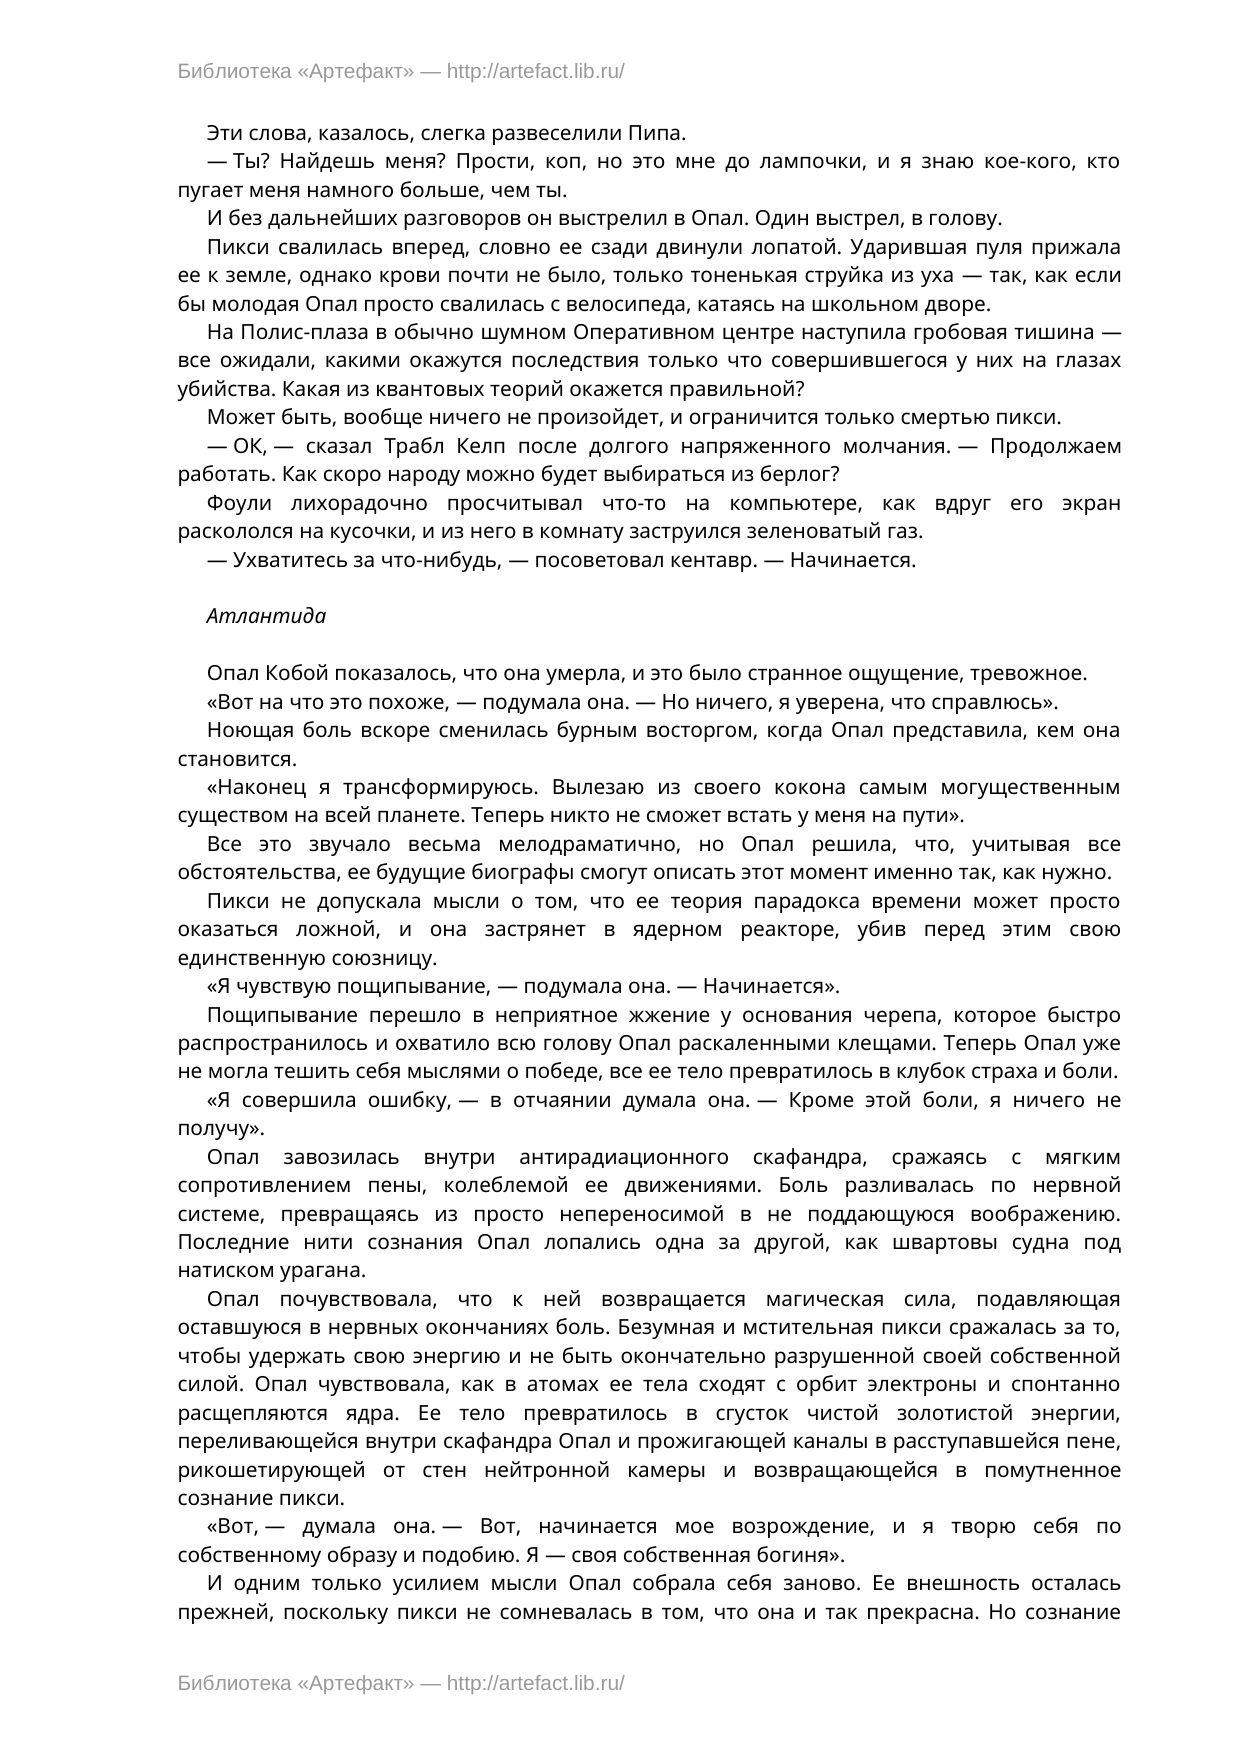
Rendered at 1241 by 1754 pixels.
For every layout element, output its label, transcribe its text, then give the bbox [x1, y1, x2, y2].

text «Вот, — думала она. — Вот, начинается мое возрождение, и я творю себя по собственному образу и подобию. Я — своя собственная богиня». [177, 1512, 1122, 1568]
text Пикси не допускала мысли о том, что ее теория парадокса времени может просто оказаться ложной, и она застрянет в ядерном реакторе, убив перед этим свою единственную союзницу. [177, 886, 1122, 971]
text Пощипывание перешло в неприятное жжение у основания черепа, которое быстро распространилось и охватило всю голову Опал раскаленными клещами. Теперь Опал уже не могла тешить себя мыслями о победе, все ее тело превратилось в клубок страха и боли. [177, 1000, 1122, 1085]
text Пикси свалилась вперед, словно ее сзади двинули лопатой. Ударившая пуля прижала ее к земле, однако крови почти не было, только тоненькая струйка из уха — так, как если бы молодая Опал просто свалилась с велосипеда, катаясь на школьном дворе. [177, 232, 1122, 317]
text Опал Кобой показалось, что она умерла, и это было странное ощущение, тревожное. [177, 658, 1122, 687]
text «Наконец я трансформируюсь. Вылезаю из своего кокона самым могущественным существом на всей планете. Теперь никто не сможет встать у меня на пути». [177, 772, 1122, 829]
text Эти слова, казалось, слегка развеселили Пипа. [177, 118, 1122, 147]
text — Ухватитесь за что-нибудь, — посоветовал кентавр. — Начинается. [177, 545, 1122, 573]
text «Я чувствую пощипывание, — подумала она. — Начинается». [177, 971, 1122, 1000]
text Фоули лихорадочно просчитывал что-то на компьютере, как вдруг его экран раскололся на кусочки, и из него в комнату заструился зеленоватый газ. [177, 488, 1122, 545]
text «Я совершила ошибку, — в отчаянии думала она. — Кроме этой боли, я ничего не получу». [177, 1085, 1122, 1142]
text Все это звучало весьма мелодраматично, но Опал решила, что, учитывая все обстоятельства, ее будущие биографы смогут описать этот момент именно так, как нужно. [177, 829, 1122, 886]
text Ноющая боль вскоре сменилась бурным восторгом, когда Опал представила, кем она становится. [177, 715, 1122, 772]
text На Полис-плаза в обычно шумном Оперативном центре наступила гробовая тишина — все ожидали, какими окажутся последствия только что совершившегося у них на глазах убийства. Какая из квантовых теорий окажется правильной? [177, 317, 1122, 402]
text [177, 1568, 1122, 1625]
text «Вот на что это похоже, — подумала она. — Но ничего, я уверена, что справлюсь». [177, 687, 1122, 715]
text Может быть, вообще ничего не произойдет, и ограничится только смертью пикси. [177, 402, 1122, 431]
text Опал завозилась внутри антирадиационного скафандра, сражаясь с мягким сопротивлением пены, колеблемой ее движениями. Боль разливалась по нервной системе, превращаясь из просто непереносимой в не поддающуюся воображению. Последние нити сознания Опал лопались одна за другой, как швартовы судна под натиском урагана. [177, 1142, 1122, 1284]
text И без дальнейших разговоров он выстрелил в Опал. Один выстрел, в голову. [177, 203, 1122, 232]
text — ОК, — сказал Трабл Келп после долгого напряженного молчания. — Продолжаем работать. Как скоро народу можно будет выбираться из берлог? [177, 431, 1122, 488]
text — Ты? Найдешь меня? Прости, коп, но это мне до лампочки, и я знаю кое-кого, кто пугает меня намного больше, чем ты. [177, 147, 1122, 203]
text Атлантида [177, 602, 1122, 630]
text Опал почувствовала, что к ней возвращается магическая сила, подавляющая оставшуюся в нервных окончаниях боль. Безумная и мстительная пикси сражалась за то, чтобы удержать свою энергию и не быть окончательно разрушенной своей собственной силой. Опал чувствовала, как в атомах ее тела сходят с орбит электроны и спонтанно расщепляются ядра. Ее тело превратилось в сгусток чистой золотистой энергии, переливающейся внутри скафандра Опал и прожигающей каналы в расступавшейся пене, рикошетирующей от стен нейтронной камеры и возвращающейся в помутненное сознание пикси. [177, 1284, 1122, 1512]
